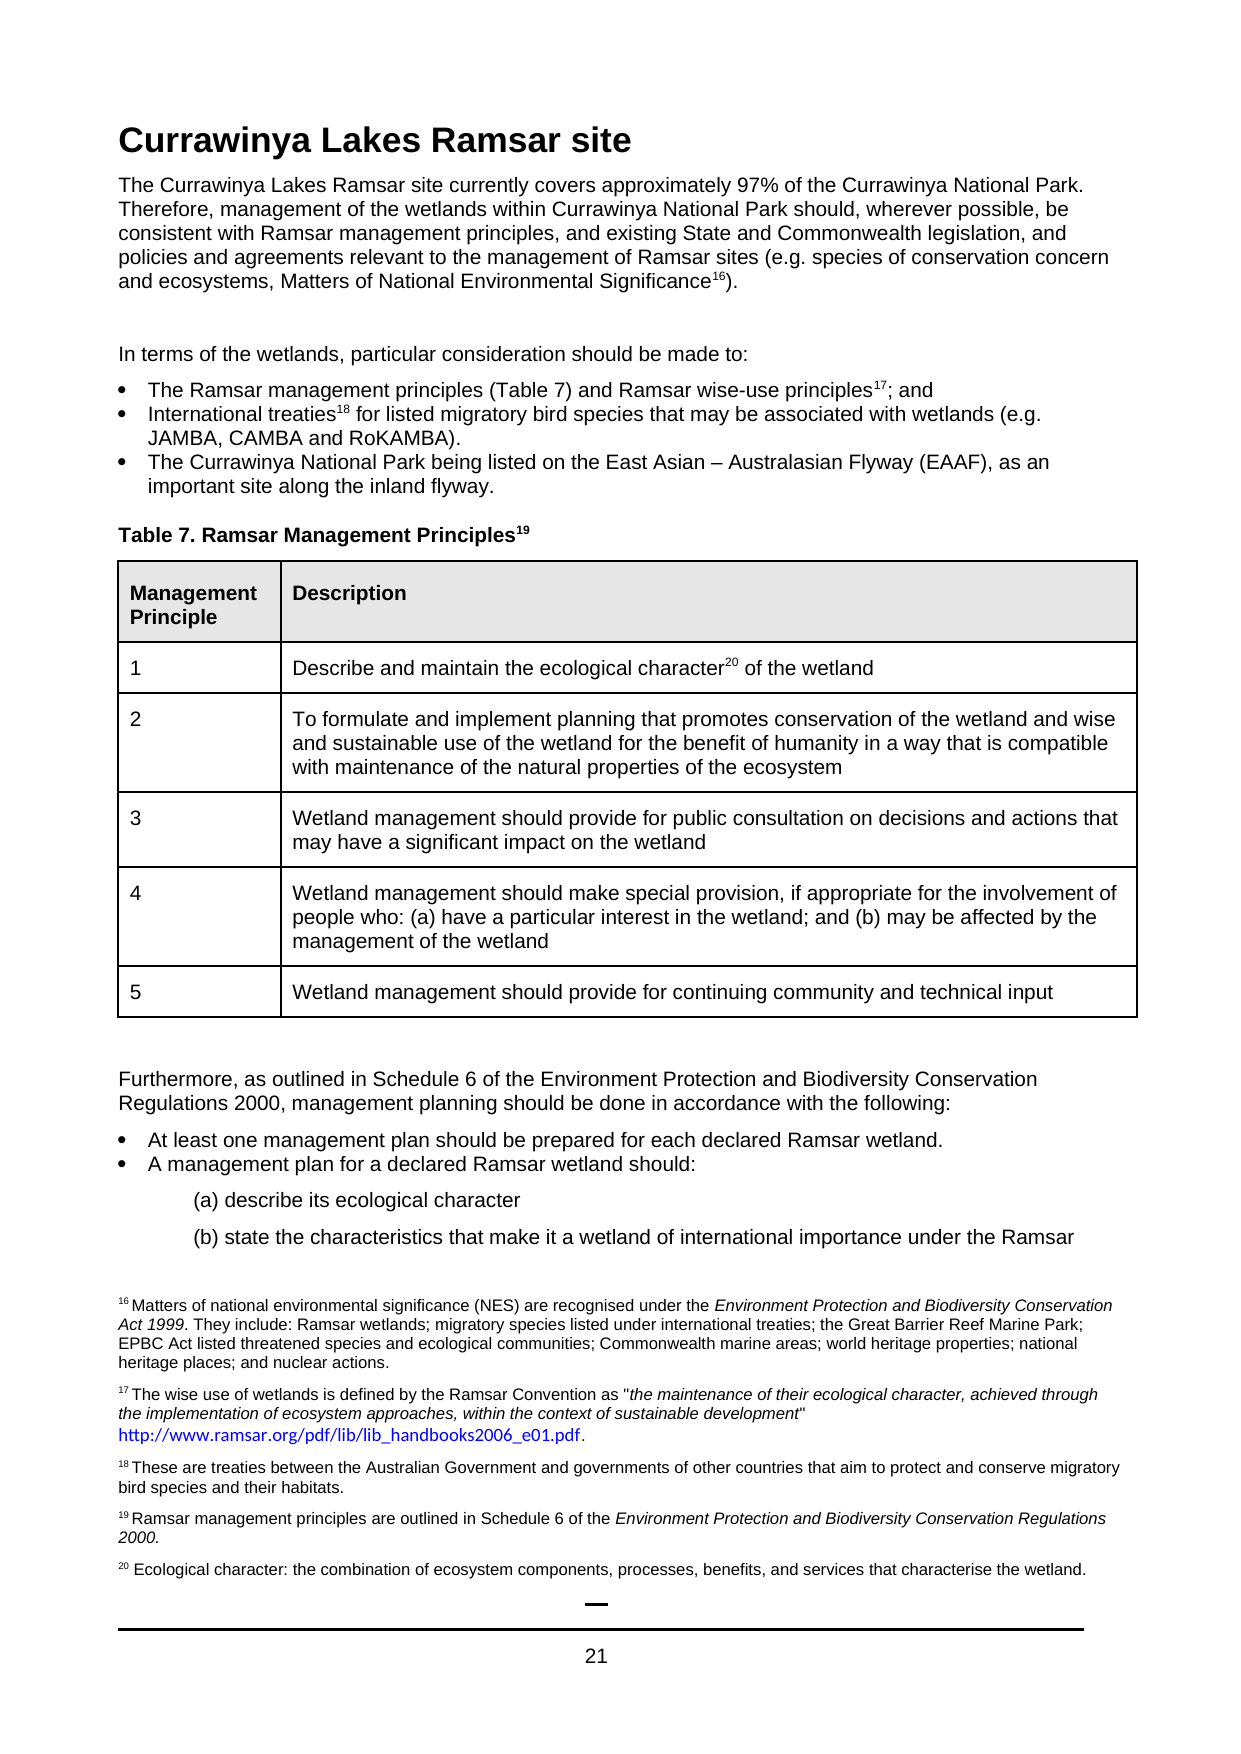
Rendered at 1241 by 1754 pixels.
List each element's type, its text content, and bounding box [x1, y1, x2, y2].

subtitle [118, 120, 1122, 160]
table_cell To formulate and implement planning that promotes conservation of the wetland and wise and sustainable use of the wetland for the benefit of humanity in a way that is compatible with maintenance of the natural properties of the ecosystem [282, 694, 1136, 791]
text Furthermore, as outlined in Schedule 6 of the Environment Protection and Biodiversity Conservation Regulations 2000, management planning should be done in accordance with the following: [118, 1067, 1122, 1115]
table_cell Wetland management should make special provision, if appropriate for the involvement of people who: (a) have a particular interest in the wetland; and (b) may be affected by the management of the wetland [282, 868, 1136, 965]
list The Currawinya National Park being listed on the East Asian – Australasian Flyway (EAAF), as an important site along the inland flyway. [118, 450, 1122, 498]
table_cell Wetland management should provide for continuing community and technical input [282, 967, 1136, 1016]
title Table 7. Ramsar Management Principles [118, 523, 1122, 547]
table_cell 4 [119, 868, 280, 965]
list International treaties for listed migratory bird species that may be associated with wetlands (e.g. JAMBA, CAMBA and RoKAMBA). [118, 402, 1122, 450]
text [118, 1224, 1122, 1248]
table_cell 1 [119, 643, 280, 692]
table_cell 3 [119, 793, 280, 866]
table_cell Describe and maintain the ecological character of the wetland [282, 643, 1136, 692]
text The Currawinya Lakes Ramsar site currently covers approximately 97% of the Currawinya National Park. Therefore, management of the wetlands within Currawinya National Park should, wherever possible, be consistent with Ramsar management principles, and existing State and Commonwealth legislation, and policies and agreements relevant to the management of Ramsar sites (e.g. species of conservation concern and ecosystems, Matters of National Environmental Significance). [118, 173, 1122, 293]
text In terms of the wetlands, particular consideration should be made to: [118, 342, 1122, 366]
table_header Description [282, 562, 1136, 641]
table_cell Wetland management should provide for public consultation on decisions and actions that may have a significant impact on the wetland [282, 793, 1136, 866]
list The Ramsar management principles (Table 7) and Ramsar wise-use principles; and [118, 378, 1122, 402]
text (a) describe its ecological character [118, 1188, 1122, 1212]
table_cell 2 [119, 694, 280, 791]
list A management plan for a declared Ramsar wetland should: [118, 1151, 1122, 1176]
list At least one management plan should be prepared for each declared Ramsar wetland. [118, 1127, 1122, 1151]
table_cell 5 [119, 967, 280, 1016]
table_header Management Principle [119, 562, 280, 641]
